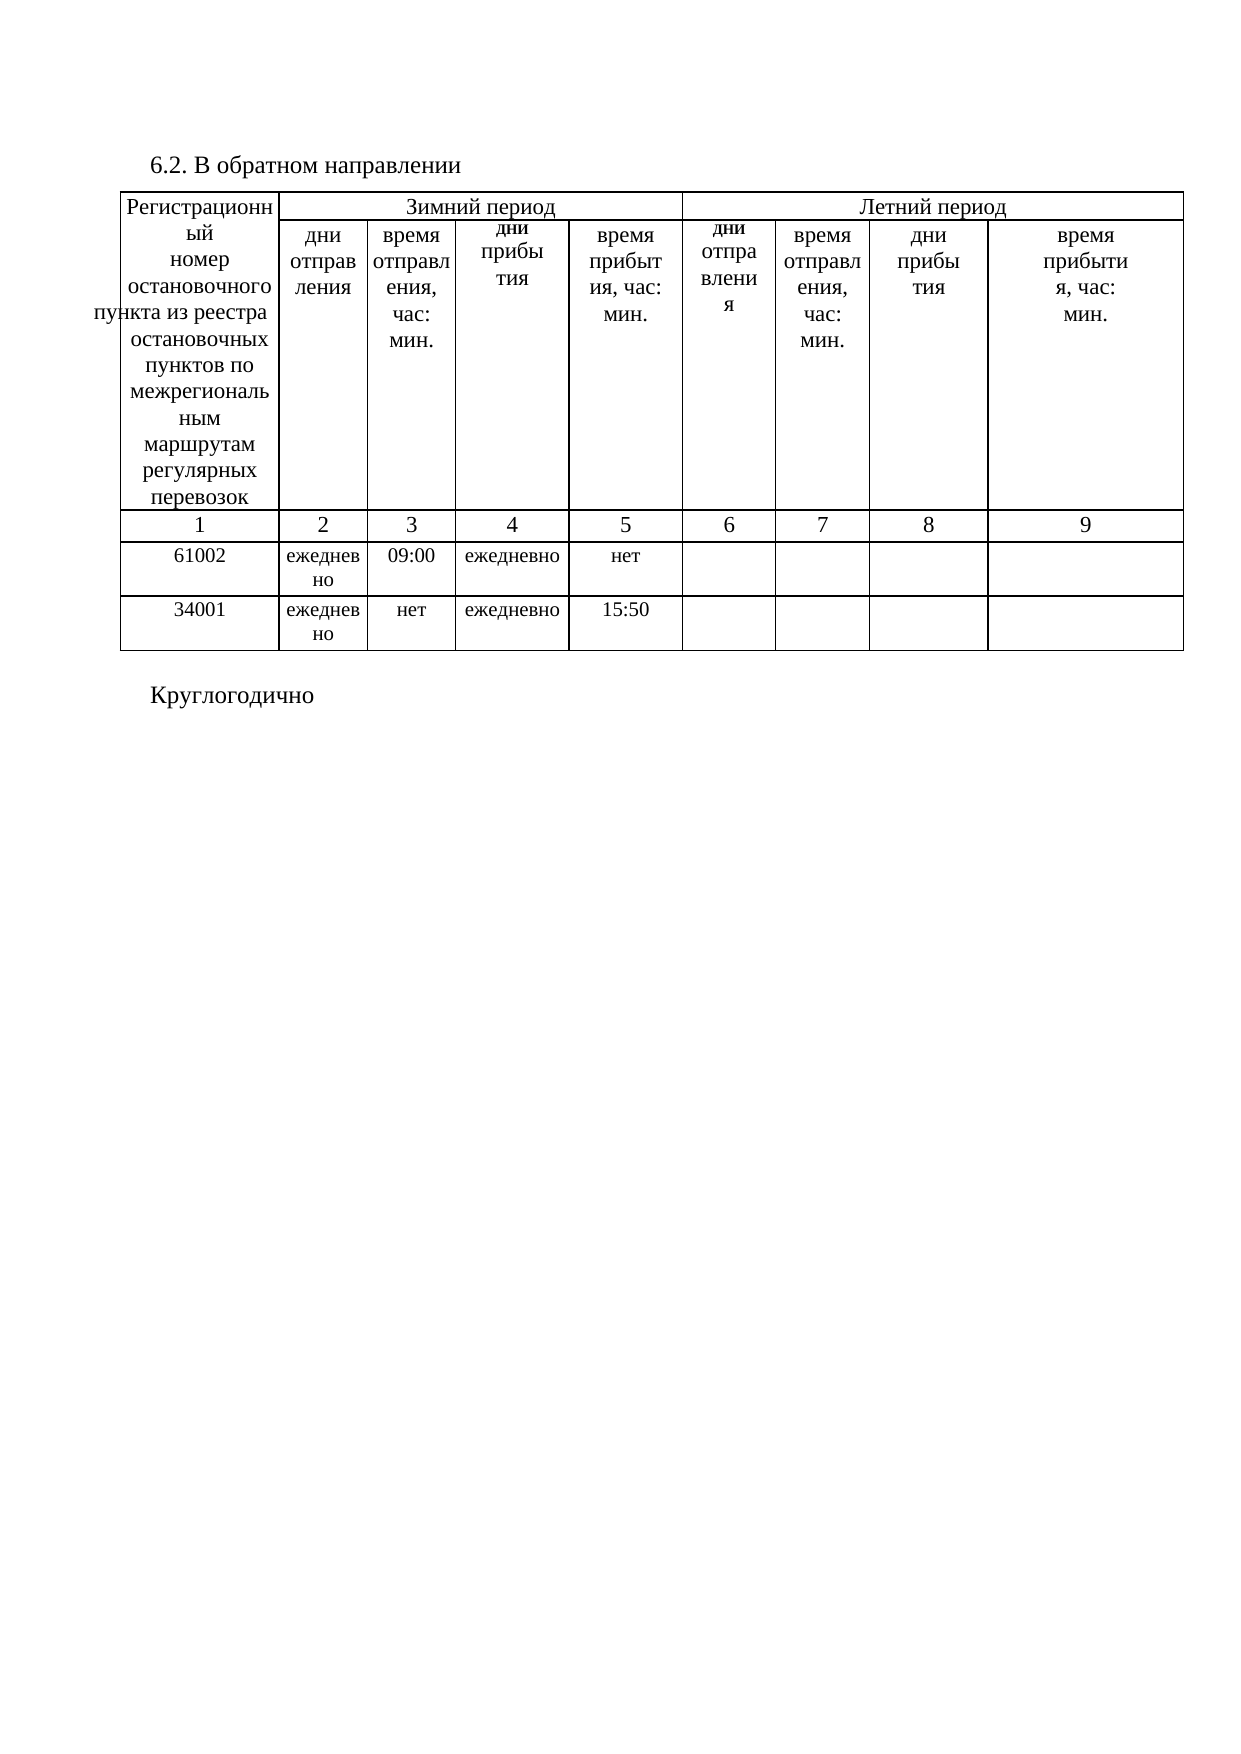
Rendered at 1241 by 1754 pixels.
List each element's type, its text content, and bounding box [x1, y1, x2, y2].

table_cell дни отправ ления [280, 221, 367, 509]
table_cell 34001 [121, 597, 278, 650]
table_cell ДНИ отпра влени я [683, 221, 775, 509]
text 6.2. В обратном направлении [150, 150, 1090, 179]
table_cell 5 [570, 511, 682, 541]
table_cell 15:50 [570, 597, 682, 650]
table_cell ежедневно [456, 597, 568, 650]
table_cell время отправл ения, час: мин. [368, 221, 455, 509]
table_cell 4 [456, 511, 568, 541]
table_cell 1 [121, 511, 278, 541]
table_header Зимний период [280, 193, 682, 219]
table_cell [683, 543, 775, 595]
table_cell 2 [280, 511, 367, 541]
table_cell 6 [683, 511, 775, 541]
table_cell [683, 597, 775, 650]
table_cell 09:00 [368, 543, 455, 595]
table_cell 8 [870, 511, 987, 541]
table_cell нет [368, 597, 455, 650]
table_cell [870, 597, 987, 650]
table_header Летний период [683, 193, 1183, 219]
table_cell время прибыт ия, час: мин. [570, 221, 682, 509]
table_cell ежедневно [280, 543, 367, 595]
table_cell 9 [989, 511, 1183, 541]
text Круглогодично [150, 680, 1090, 709]
table_cell ДНИ прибы тия [456, 221, 568, 509]
table_cell время прибыти я, час: мин. [989, 221, 1183, 509]
table_cell ежедневно [280, 597, 367, 650]
table_cell время отправл ения, час: мин. [776, 221, 869, 509]
table_cell ежедневно [456, 543, 568, 595]
table_cell [870, 543, 987, 595]
table_cell дни прибы тия [870, 221, 987, 509]
table_cell 7 [776, 511, 869, 541]
table_cell [989, 543, 1183, 595]
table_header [121, 193, 278, 509]
table_cell [776, 543, 869, 595]
table_cell [776, 597, 869, 650]
table_cell [989, 597, 1183, 650]
table_cell нет [570, 543, 682, 595]
table_cell 3 [368, 511, 455, 541]
table_cell 61002 [121, 543, 278, 595]
